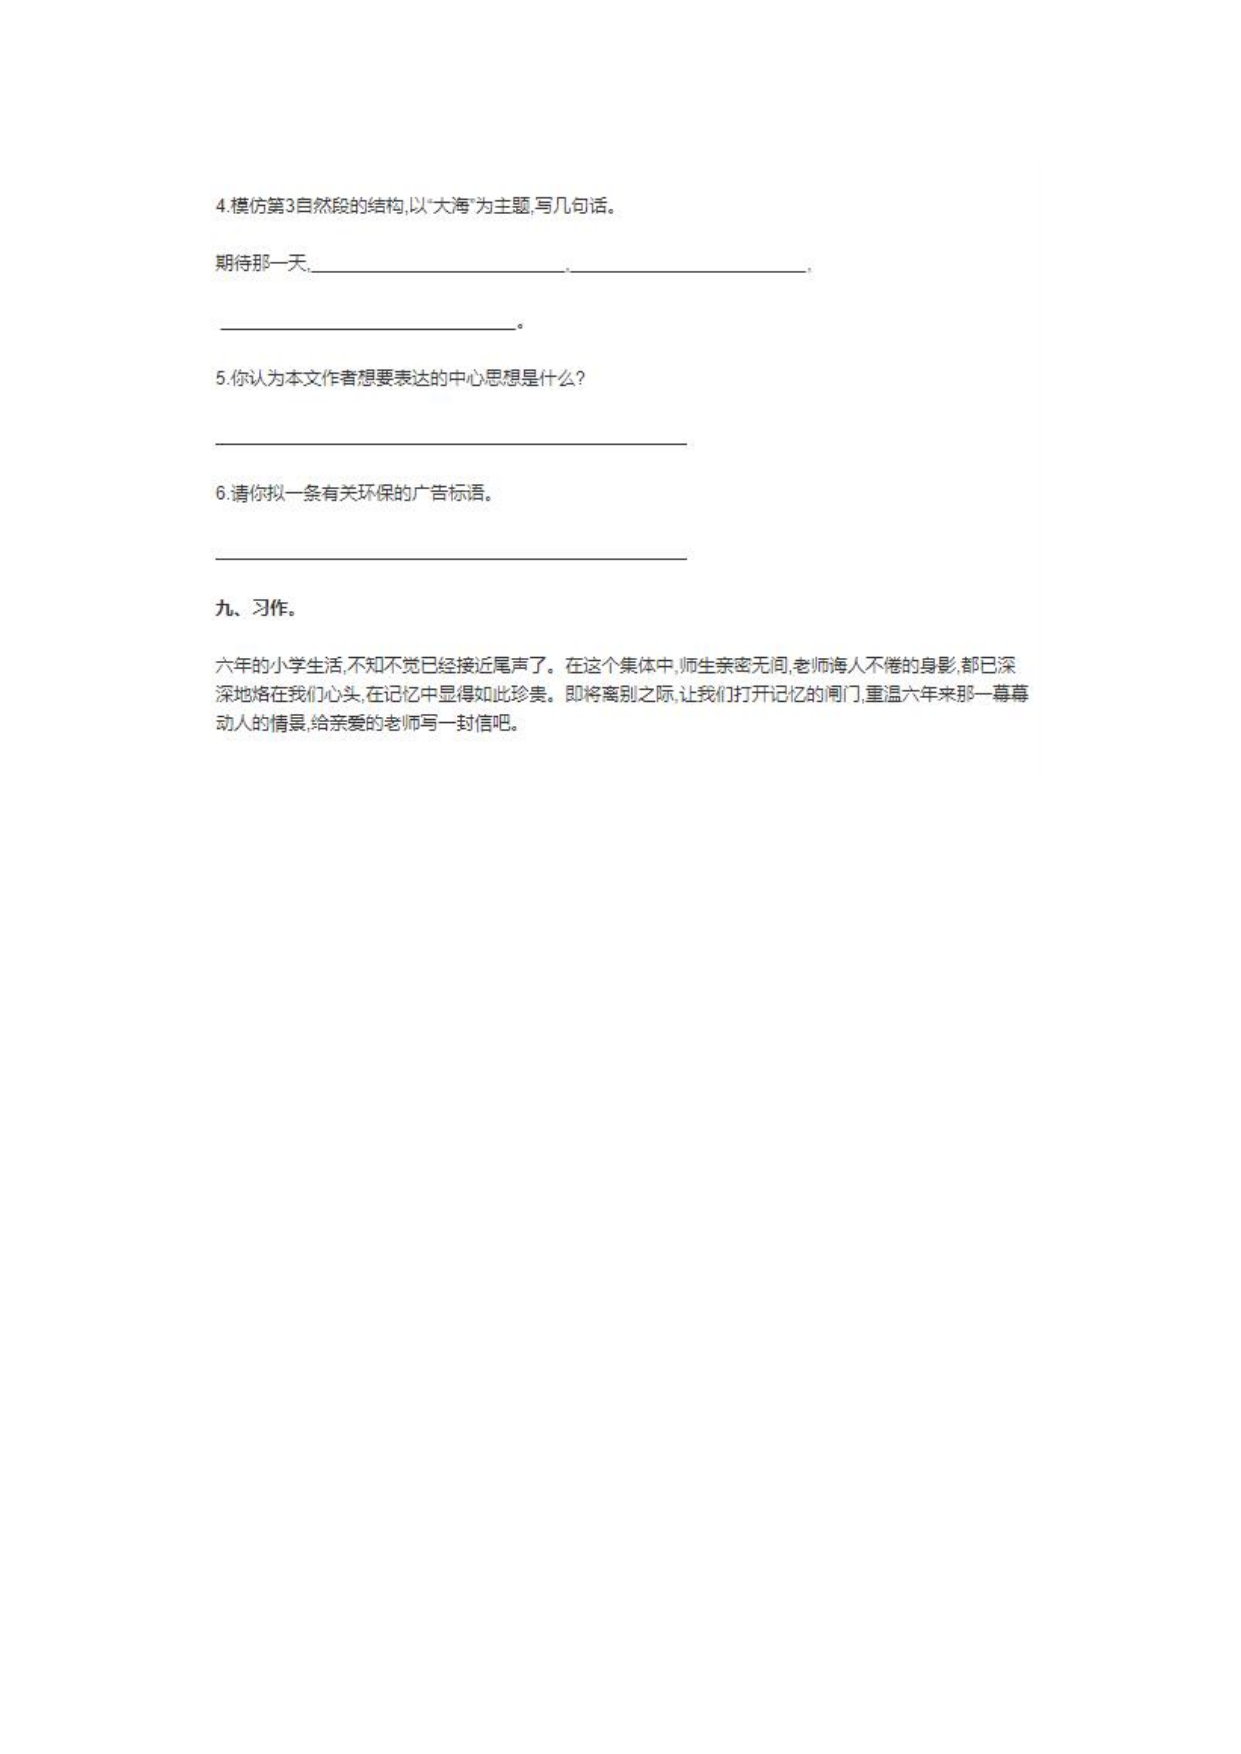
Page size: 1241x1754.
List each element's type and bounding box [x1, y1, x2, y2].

picture [187, 162, 1053, 778]
